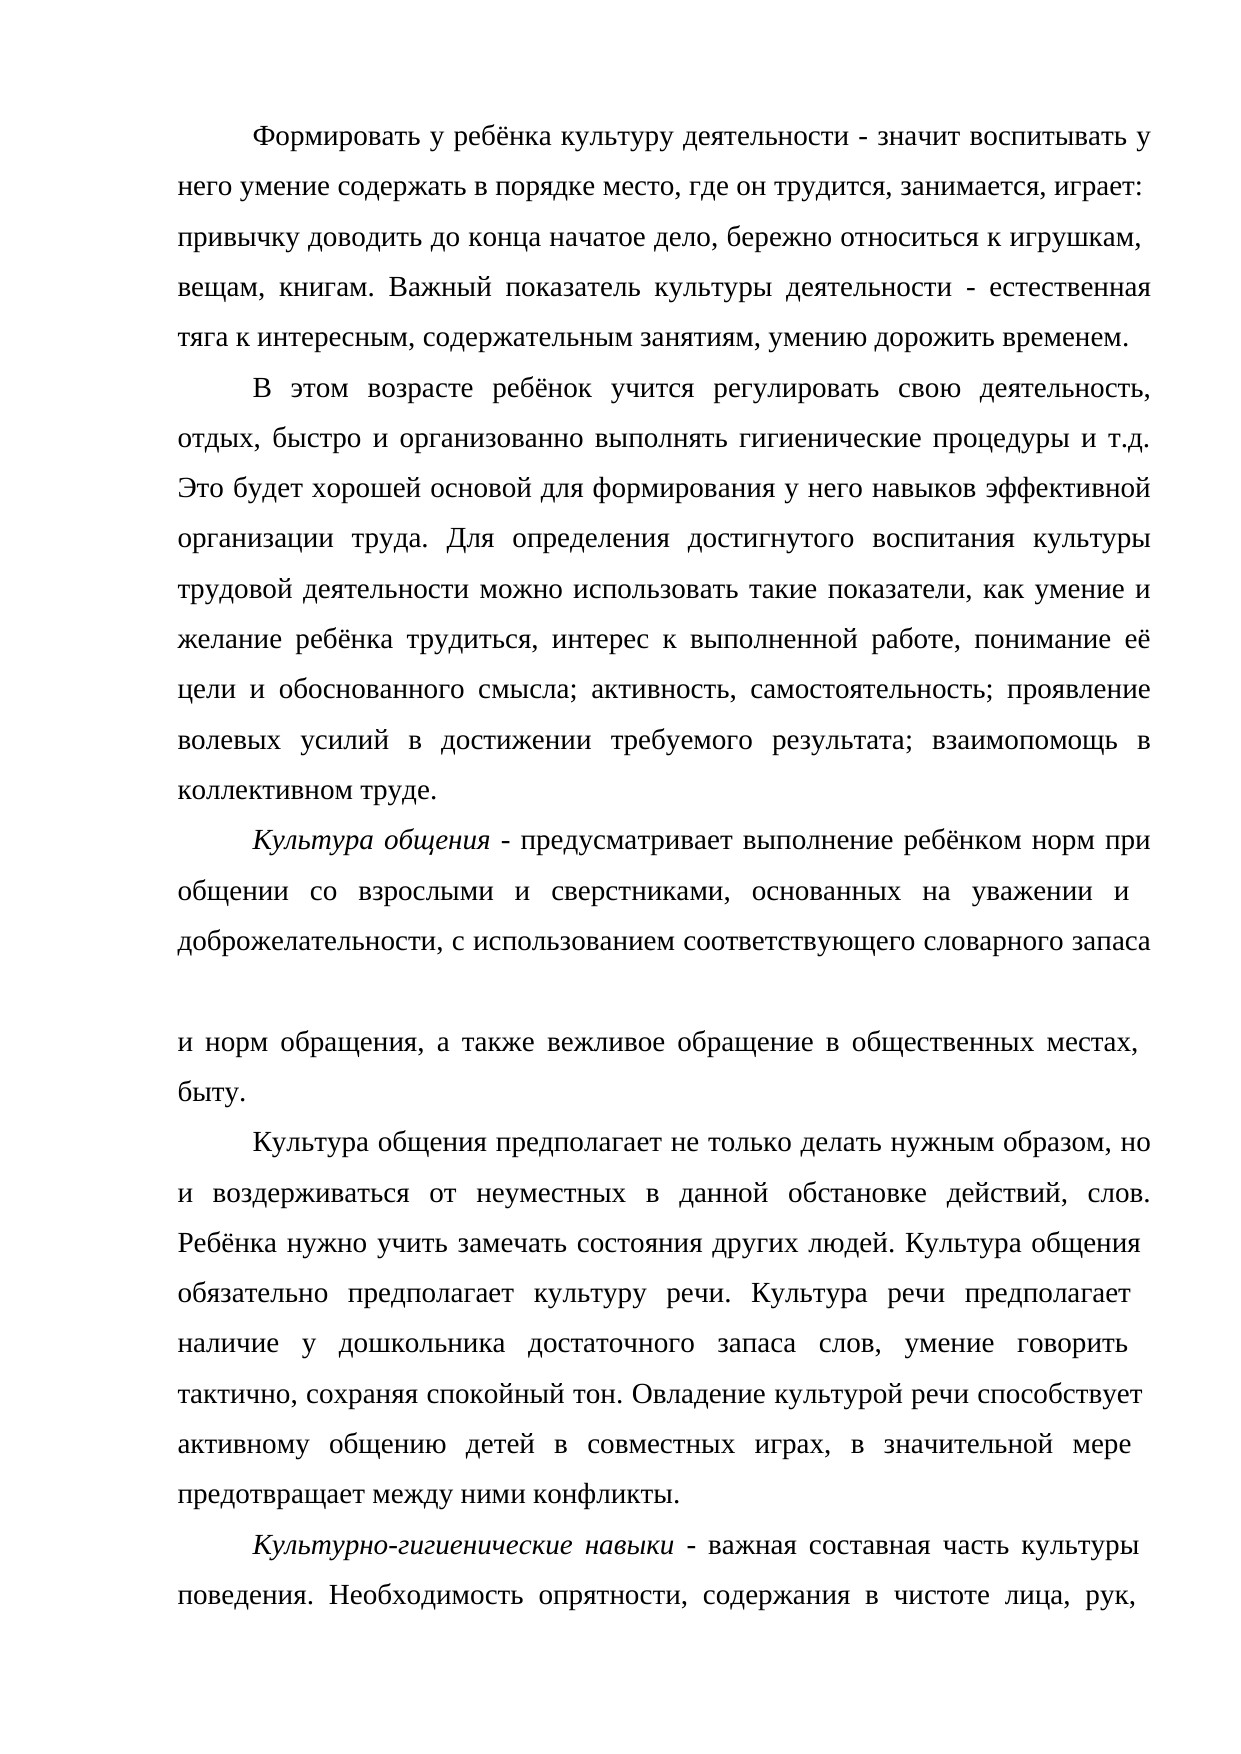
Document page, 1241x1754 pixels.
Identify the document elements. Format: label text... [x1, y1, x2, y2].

text Формировать у ребёнка культуру деятельности - значит воспитывать у него умение содержать в порядке место, где он трудится, занимается, играет: привычку доводить до конца начатое дело, бережно относиться к игрушкам, вещам, книгам. Важный показатель культуры деятельности - естественная тяга к интересным, содержательным занятиям, умению дорожить временем. [177, 118, 1152, 353]
text В этом возрасте ребёнок учится регулировать свою деятельность, отдых, быстро и организованно выполнять гигиенические процедуры и т.д. Это будет хорошей основой для формирования у него навыков эффективной организации труда. Для определения достигнутого воспитания культуры трудовой деятельности можно использовать такие показатели, как умение и желание ребёнка трудиться, интерес к выполненной работе, понимание её цели и обоснованного смысла; активность, самостоятельность; проявление волевых усилий в достижении требуемого результата; взаимопомощь в коллективном труде. [177, 370, 1152, 806]
text Культура общения - предусматривает выполнение ребёнком норм при общении со взрослыми и сверстниками, основанных на уважении и доброжелательности, с использованием соответствующего словарного запаса и норм обращения, а также вежливое обращение в общественных местах, быту. [177, 822, 1152, 1108]
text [177, 1527, 1152, 1611]
text Культура общения предполагает не только делать нужным образом, но и воздерживаться от неуместных в данной обстановке действий, слов. Ребёнка нужно учить замечать состояния других людей. Культура общения обязательно предполагает культуру речи. Культура речи предполагает наличие у дошкольника достаточного запаса слов, умение говорить тактично, сохраняя спокойный тон. Овладение культурой речи способствует активному общению детей в совместных играх, в значительной мере предотвращает между ними конфликты. [177, 1124, 1152, 1510]
